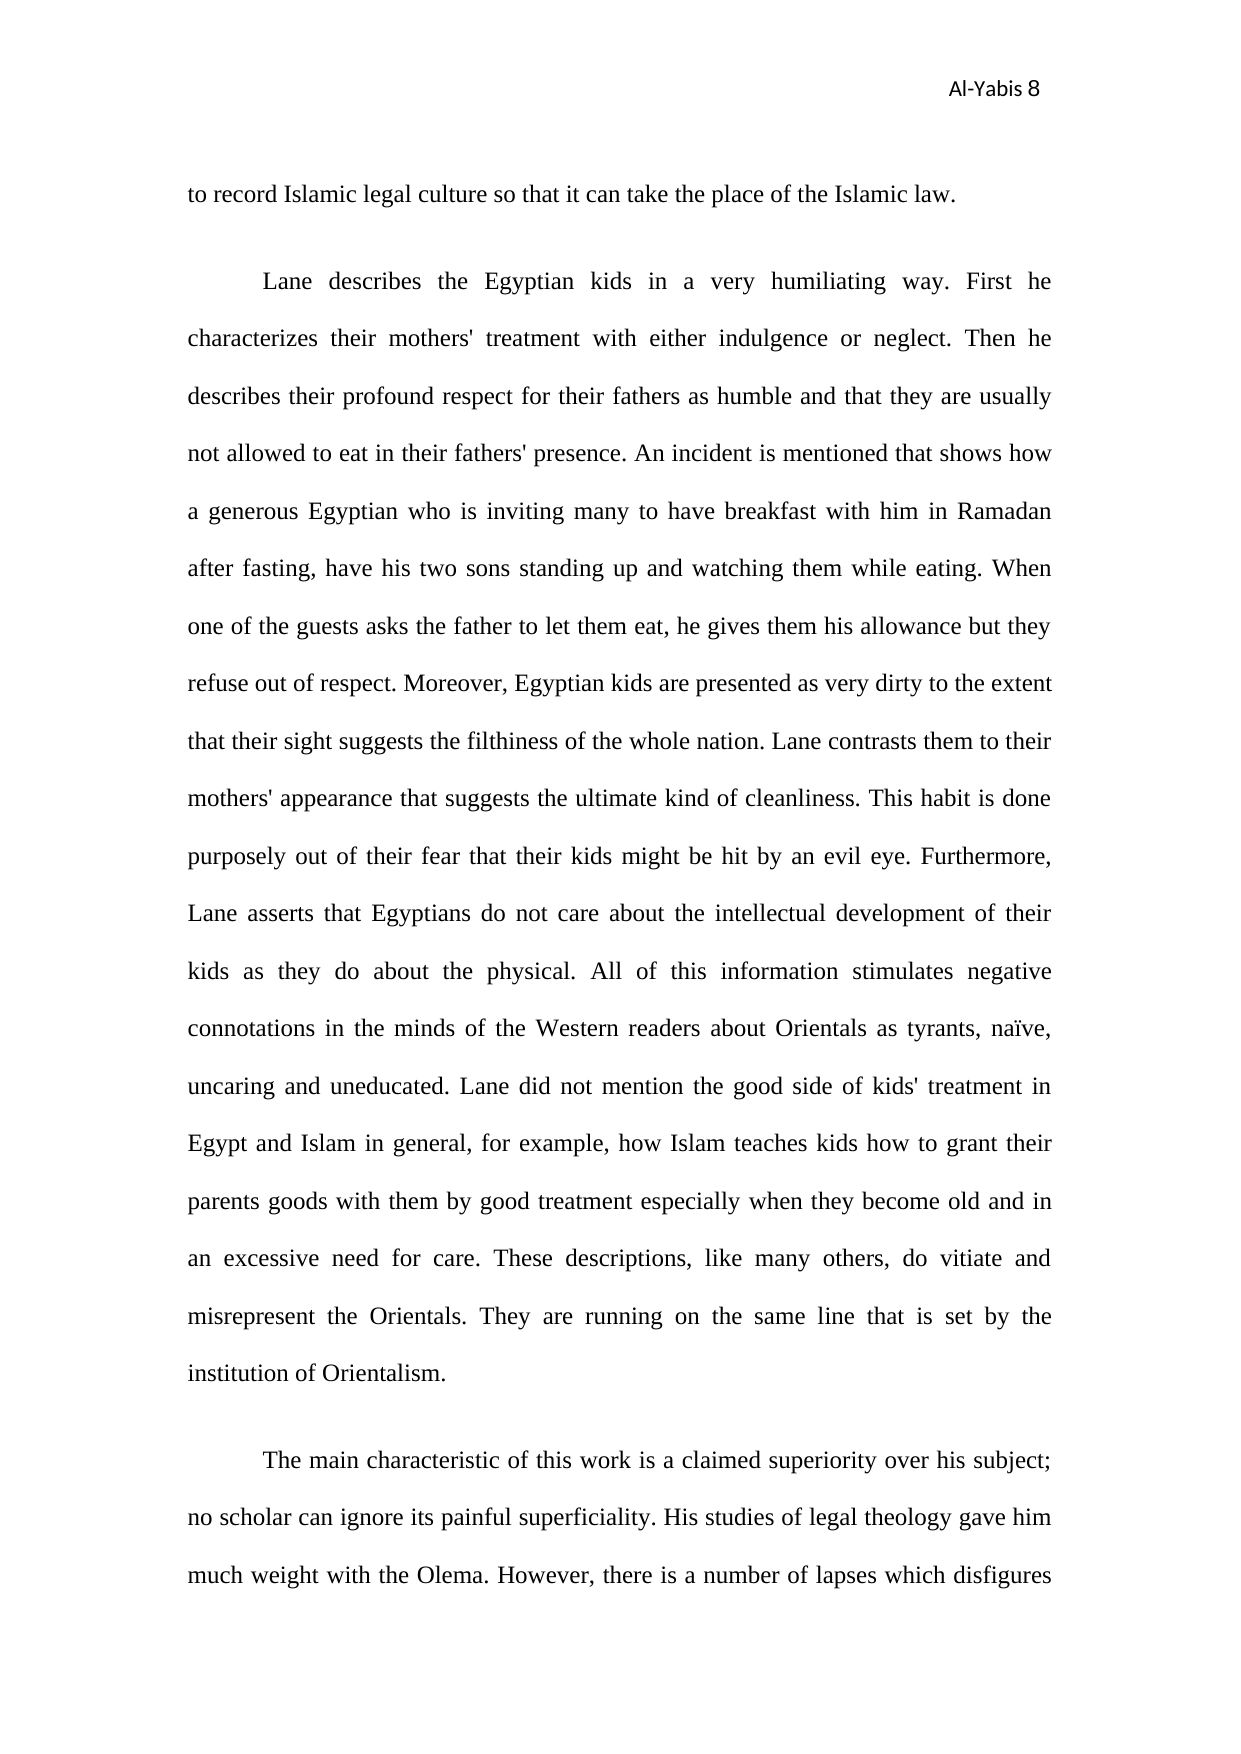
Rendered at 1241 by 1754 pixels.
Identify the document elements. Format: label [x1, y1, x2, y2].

table_header [188, 150, 1053, 1589]
